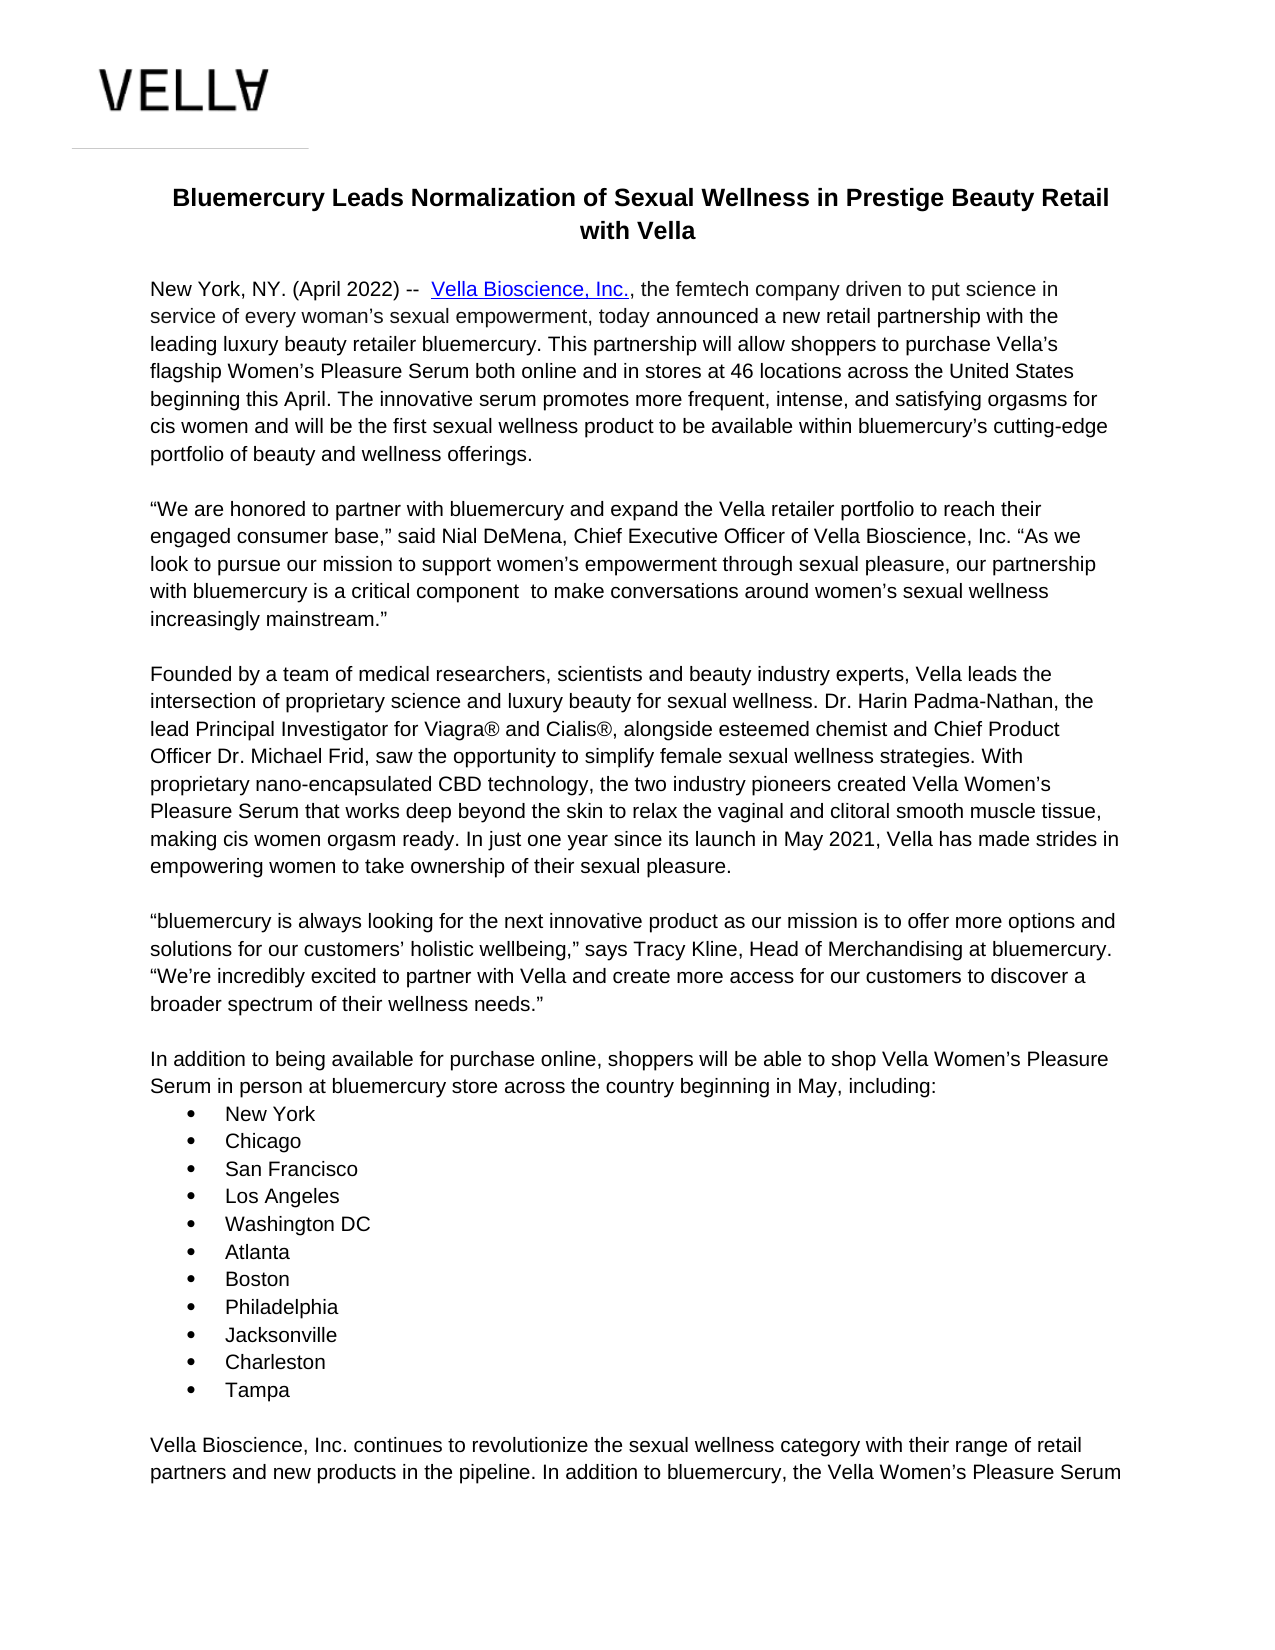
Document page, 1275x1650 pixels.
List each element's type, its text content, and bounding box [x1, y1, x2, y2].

list New York [187, 1102, 1125, 1126]
text “bluemercury is always looking for the next innovative product as our mission is to offer more options and solutions for our customers’ holistic wellbeing,” says Tracy Kline, Head of Merchandising at bluemercury. “We’re incredibly excited to partner with Vella and create more access for our customers to discover a broader spectrum of their wellness needs.” [150, 909, 1125, 1016]
list Tampa [187, 1378, 1125, 1402]
list Jacksonville [187, 1322, 1125, 1346]
list San Francisco [187, 1157, 1125, 1181]
list Washington DC [187, 1212, 1125, 1236]
text New York, NY. (April 2022) -- Vella Bioscience, Inc., the femtech company driven to put science in service of every woman’s sexual empowerment, today announced a new retail partnership with the leading luxury beauty retailer bluemercury. This partnership will allow shoppers to purchase Vella’s flagship Women’s Pleasure Serum both online and in stores at 46 locations across the United States beginning this April. The innovative serum promotes more frequent, intense, and satisfying orgasms for cis women and will be the first sexual wellness product to be available within bluemercury’s cutting-edge portfolio of beauty and wellness offerings. [150, 277, 1125, 466]
text Founded by a team of medical researchers, scientists and beauty industry experts, Vella leads the intersection of proprietary science and luxury beauty for sexual wellness. Dr. Harin Padma-Nathan, the lead Principal Investigator for Viagra® and Cialis®, alongside esteemed chemist and Chief Product Officer Dr. Michael Frid, saw the opportunity to simplify female sexual wellness strategies. With proprietary nano-encapsulated CBD technology, the two industry pioneers created Vella Women’s Pleasure Serum that works deep beyond the skin to relax the vaginal and clitoral smooth muscle tissue, making cis women orgasm ready. In just one year since its launch in May 2021, Vella has made strides in empowering women to take ownership of their sexual pleasure. [150, 662, 1125, 878]
list Philadelphia [187, 1295, 1125, 1319]
picture [71, 26, 309, 150]
list Chicago [187, 1129, 1125, 1153]
text “We are honored to partner with bluemercury and expand the Vella retailer portfolio to reach their engaged consumer base,” said Nial DeMena, Chief Executive Officer of Vella Bioscience, Inc. “As we look to pursue our mission to support women’s empowerment through sexual pleasure, our partnership with bluemercury is a critical component to make conversations around women’s sexual wellness increasingly mainstream.” [150, 497, 1125, 631]
list Los Angeles [187, 1184, 1125, 1208]
text Bluemercury Leads Normalization of Sexual Wellness in Prestige Beauty Retail with Vella [150, 183, 1125, 245]
list Boston [187, 1267, 1125, 1291]
list Charleston [187, 1350, 1125, 1374]
text In addition to being available for purchase online, shoppers will be able to shop Vella Women’s Pleasure Serum in person at bluemercury store across the country beginning in May, including: [150, 1047, 1125, 1098]
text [150, 1433, 1125, 1484]
list Atlanta [187, 1239, 1125, 1264]
